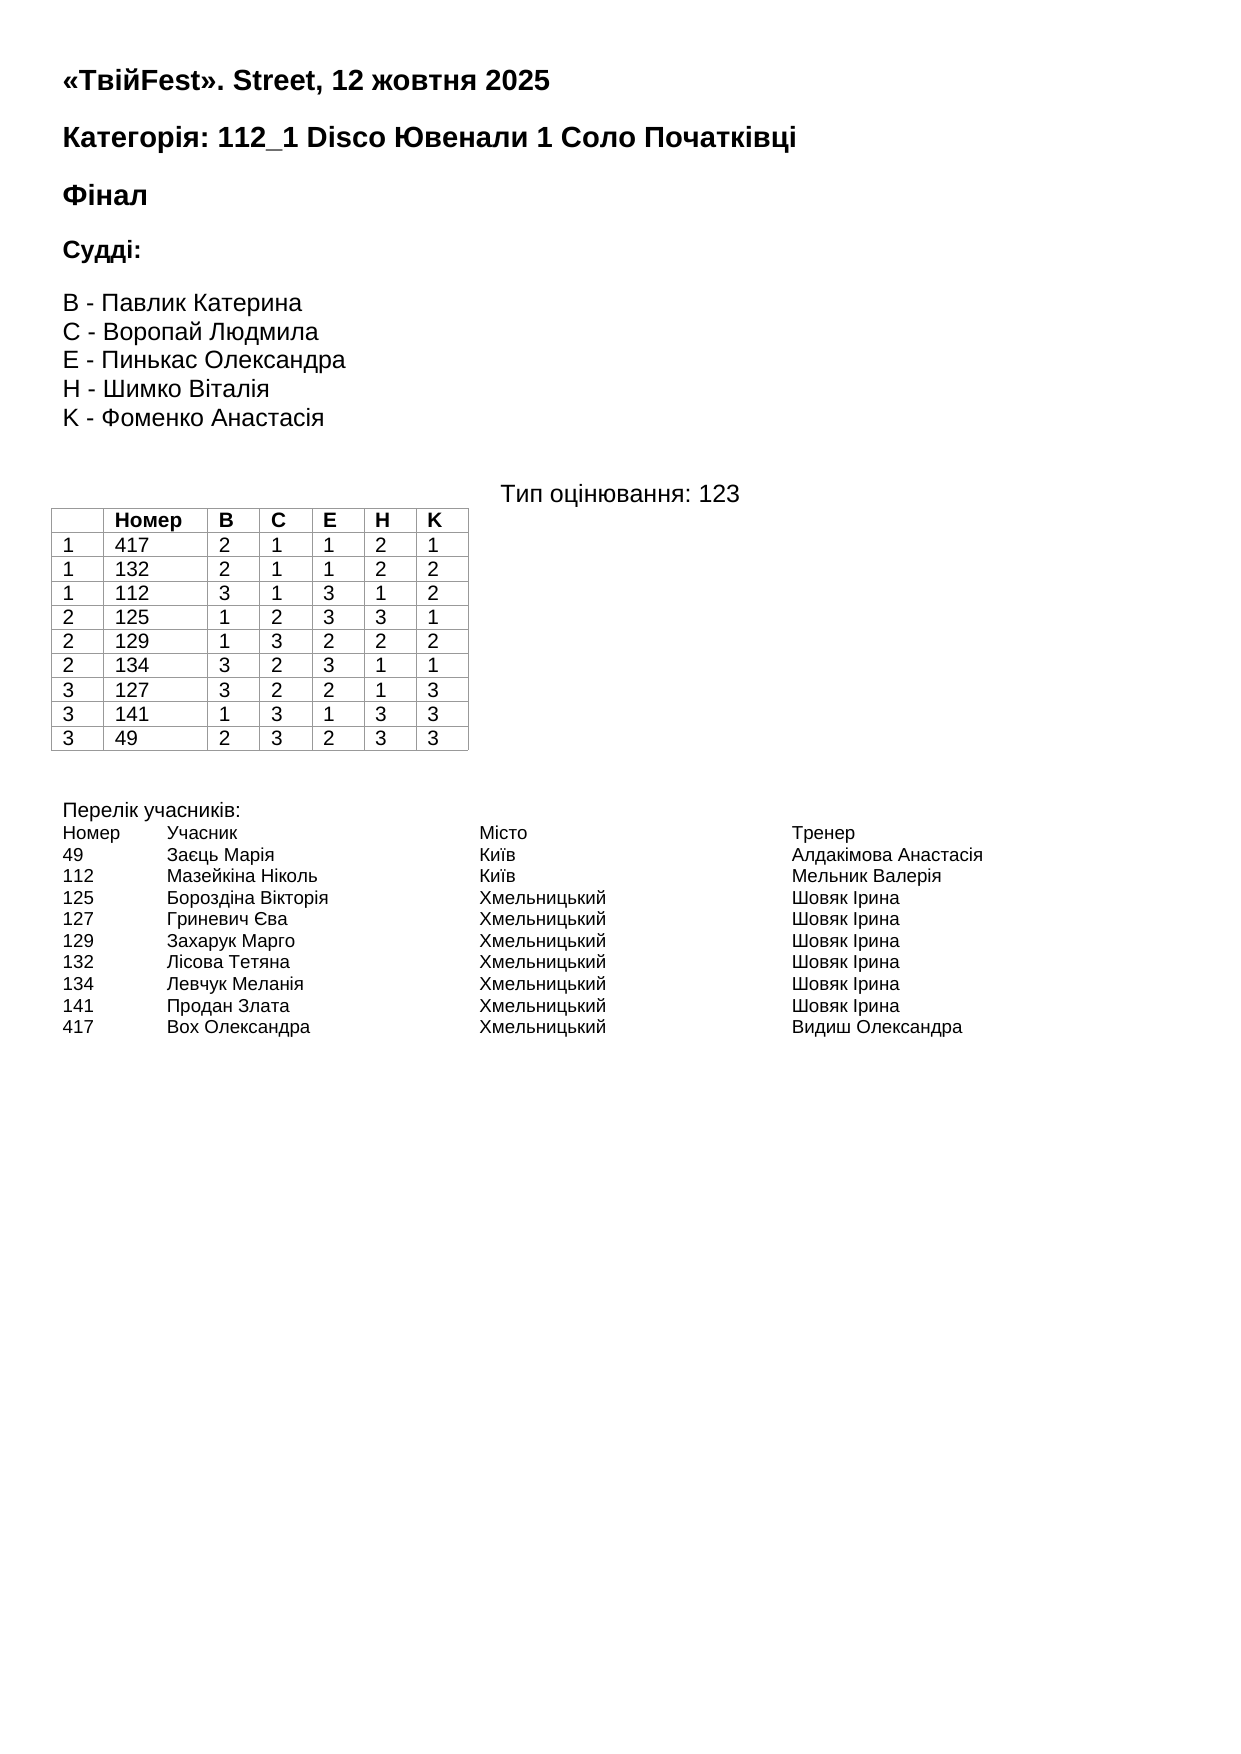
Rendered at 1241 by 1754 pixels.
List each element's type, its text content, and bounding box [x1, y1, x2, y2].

text Категорія: 112_1 Disco Ювенали 1 Соло Початківці [62, 120, 1178, 153]
table_header [52, 509, 103, 532]
table_cell 3 [313, 582, 364, 605]
table_cell 3 [208, 654, 259, 677]
table_cell 3 [52, 702, 103, 726]
table_header E [313, 509, 364, 532]
table_cell 1 [52, 533, 103, 556]
table_header Місто [468, 822, 780, 843]
list B - Павлик Катерина [62, 288, 1178, 316]
table_cell 3 [365, 702, 416, 726]
table_cell 1 [365, 582, 416, 605]
table_cell Шовяк Ірина [780, 887, 1093, 908]
table_cell 125 [104, 606, 207, 629]
table_cell 3 [365, 727, 416, 750]
table_cell Хмельницький [468, 887, 780, 908]
table_cell Шовяк Ірина [780, 930, 1093, 951]
table_cell Заєць Марія [155, 844, 468, 865]
table_cell 2 [313, 727, 364, 750]
table_cell 2 [417, 557, 468, 581]
list K - Фоменко Анастасія [62, 403, 1178, 431]
list E - Пинькас Олександра [62, 345, 1178, 374]
table_cell Хмельницький [468, 994, 780, 1016]
table_header K [417, 509, 468, 532]
table_cell Хмельницький [468, 951, 780, 973]
table_cell 2 [52, 606, 103, 629]
table_cell Алдакімова Анастасія [780, 844, 1093, 865]
table_cell Шовяк Ірина [780, 973, 1093, 994]
table_header Номер [104, 509, 207, 532]
table_cell 127 [51, 908, 155, 930]
table_cell 3 [313, 606, 364, 629]
table_cell 1 [260, 533, 312, 556]
table_cell 49 [51, 844, 155, 865]
table_cell Хмельницький [468, 908, 780, 930]
table_cell Хмельницький [468, 973, 780, 994]
table_cell 2 [208, 557, 259, 581]
table_cell 112 [104, 582, 207, 605]
table_cell 2 [260, 606, 312, 629]
table_cell 2 [52, 654, 103, 677]
table_cell 1 [417, 533, 468, 556]
table_cell 1 [365, 654, 416, 677]
table_cell 2 [260, 654, 312, 677]
table_cell 2 [417, 582, 468, 605]
text Тип оцінювання: 123 [62, 479, 1178, 508]
text «ТвійFest». Street, 12 жовтня 2025 [62, 62, 1178, 96]
text Судді: [62, 235, 1178, 264]
table_cell 1 [260, 582, 312, 605]
table_cell 1 [52, 557, 103, 581]
table_cell 3 [208, 678, 259, 701]
table_cell Гриневич Єва [155, 908, 468, 930]
table_cell 3 [52, 727, 103, 750]
table_cell 3 [417, 702, 468, 726]
table_cell 1 [417, 606, 468, 629]
table_cell 112 [51, 865, 155, 887]
table_cell 2 [260, 678, 312, 701]
table_cell Шовяк Ірина [780, 951, 1093, 973]
table_cell 1 [365, 678, 416, 701]
table_cell 2 [365, 630, 416, 653]
table_cell 141 [51, 994, 155, 1016]
table_header Номер [51, 822, 155, 843]
table_cell Продан Злата [155, 994, 468, 1016]
list C - Воропай Людмила [62, 316, 1178, 345]
table_cell 129 [51, 930, 155, 951]
table_cell Хмельницький [468, 1016, 780, 1037]
table_cell Шовяк Ірина [780, 994, 1093, 1016]
table_cell 1 [208, 606, 259, 629]
table_cell 1 [313, 702, 364, 726]
table_cell 417 [104, 533, 207, 556]
table_cell 1 [208, 702, 259, 726]
table_cell 3 [313, 654, 364, 677]
table_cell Мазейкіна Ніколь [155, 865, 468, 887]
table_cell 2 [52, 630, 103, 653]
table_cell 132 [51, 951, 155, 973]
table_cell Хмельницький [468, 930, 780, 951]
table_cell 3 [417, 678, 468, 701]
table_cell 1 [260, 557, 312, 581]
table_cell 3 [52, 678, 103, 701]
table_cell 127 [104, 678, 207, 701]
text Перелік учасників: [62, 798, 1178, 822]
table_cell 2 [208, 533, 259, 556]
table_cell 1 [313, 557, 364, 581]
table_cell 3 [208, 582, 259, 605]
text Фінал [62, 177, 1178, 211]
table_header Тренер [780, 822, 1093, 843]
table_cell 3 [260, 702, 312, 726]
table_cell 1 [52, 582, 103, 605]
table_cell 417 [51, 1016, 155, 1037]
table_cell 129 [104, 630, 207, 653]
table_cell 3 [417, 727, 468, 750]
table_cell Шовяк Ірина [780, 908, 1093, 930]
table_cell Левчук Меланія [155, 973, 468, 994]
table_header H [365, 509, 416, 532]
table_cell 2 [208, 727, 259, 750]
table_cell Київ [468, 865, 780, 887]
table_cell 125 [51, 887, 155, 908]
table_cell 3 [260, 630, 312, 653]
table_cell 141 [104, 702, 207, 726]
table_cell 3 [260, 727, 312, 750]
table_cell 2 [365, 533, 416, 556]
table_header Учасник [155, 822, 468, 843]
table_cell Мельник Валерія [780, 865, 1093, 887]
table_cell 1 [417, 654, 468, 677]
table_cell 49 [104, 727, 207, 750]
list H - Шимко Віталія [62, 374, 1178, 403]
table_cell 2 [313, 630, 364, 653]
table_cell 132 [104, 557, 207, 581]
table_cell 1 [208, 630, 259, 653]
table_cell 3 [365, 606, 416, 629]
table_cell Видиш Олександра [780, 1016, 1093, 1037]
table_cell Київ [468, 844, 780, 865]
table_cell 134 [104, 654, 207, 677]
table_cell 1 [313, 533, 364, 556]
table_cell 2 [417, 630, 468, 653]
table_cell Лісова Тетяна [155, 951, 468, 973]
table_cell Бороздіна Вікторія [155, 887, 468, 908]
table_cell Вох Олександра [155, 1016, 468, 1037]
table_header C [260, 509, 312, 532]
table_cell 2 [313, 678, 364, 701]
table_cell 2 [365, 557, 416, 581]
table_cell 134 [51, 973, 155, 994]
table_cell Захарук Марго [155, 930, 468, 951]
table_header B [208, 509, 259, 532]
